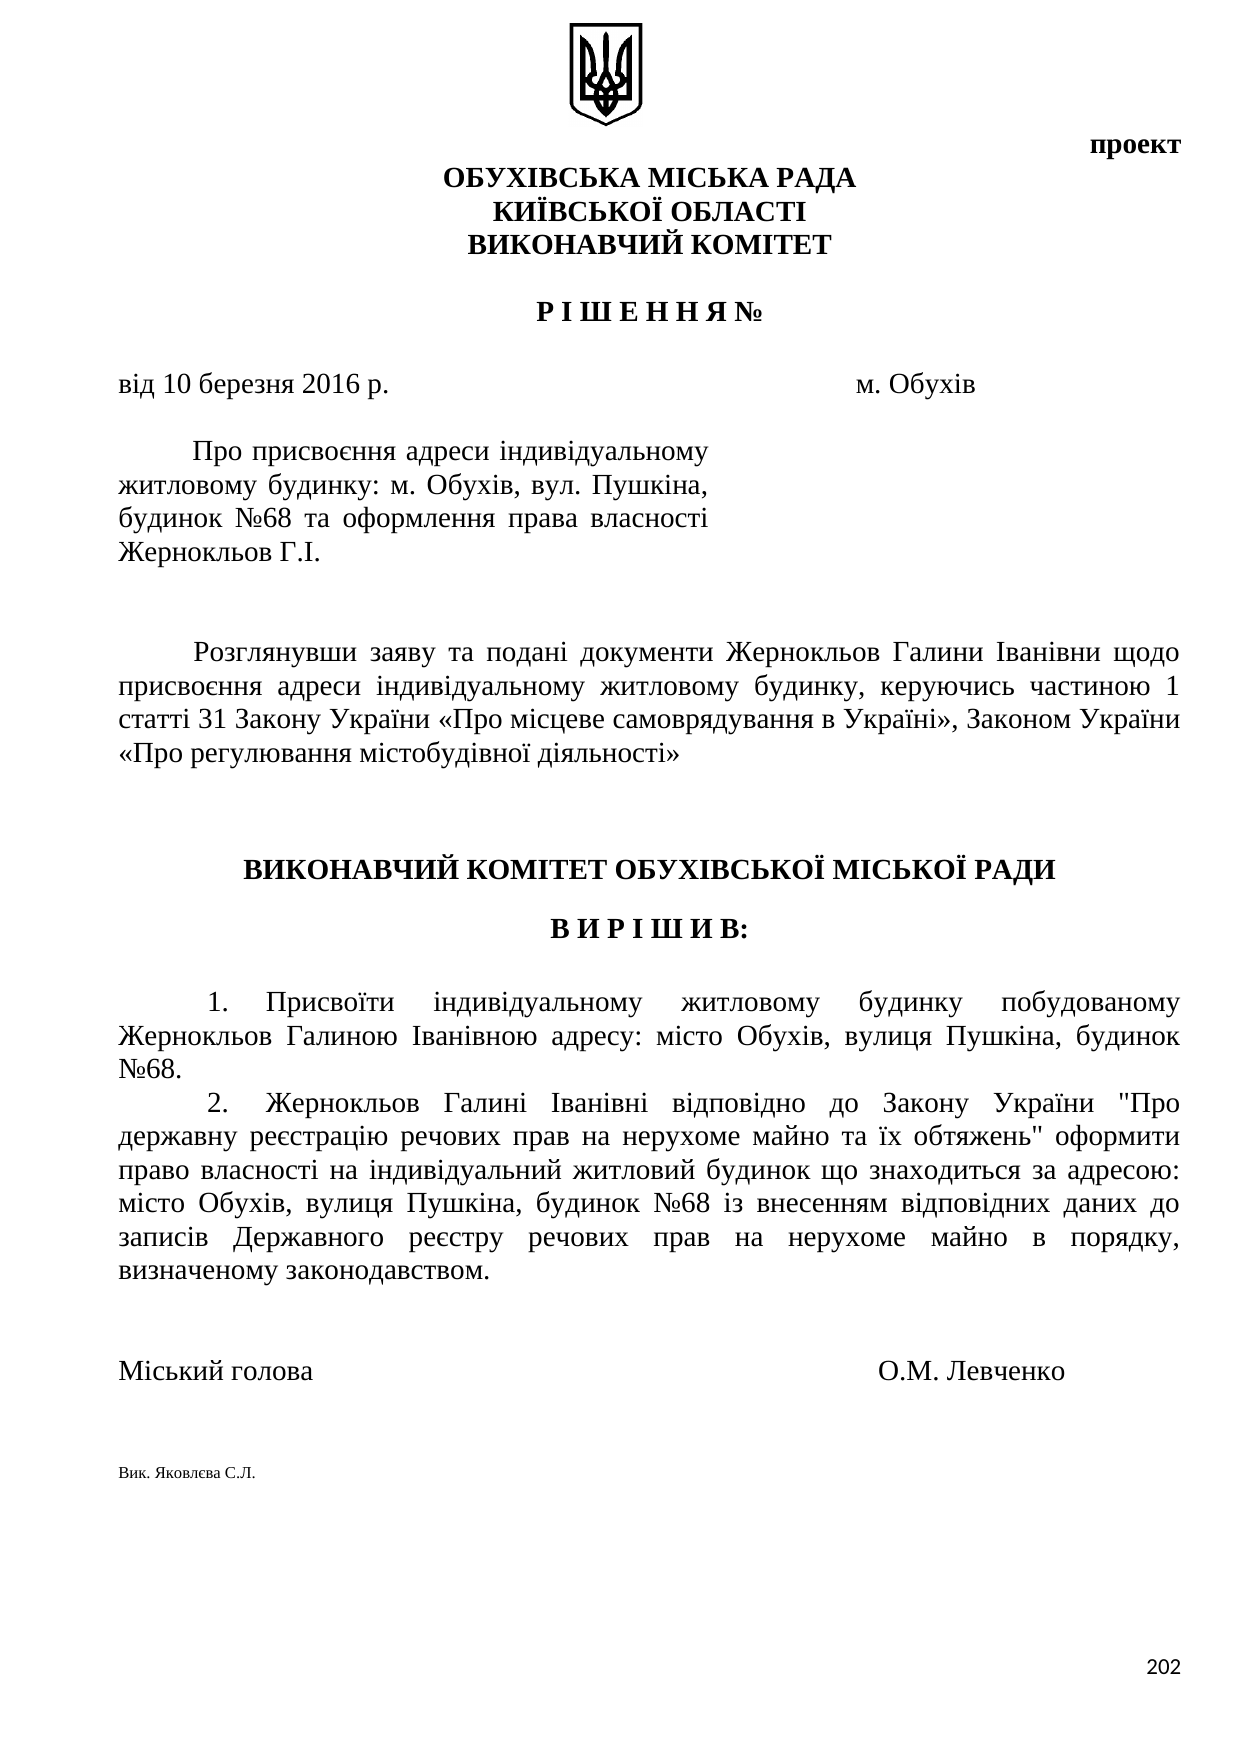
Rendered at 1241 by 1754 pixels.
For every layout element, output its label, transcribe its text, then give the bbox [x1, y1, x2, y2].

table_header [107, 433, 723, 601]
list Присвоїти індивідуальному житловому будинку побудованому Жернокльов Галиною Іванівною адресу: місто Обухів, вулиця Пушкіна, будинок №68. [118, 984, 1181, 1085]
text від 10 березня 2016 р. м. Обухів [118, 366, 1181, 400]
picture [568, 21, 644, 127]
text ВИКОНАВЧИЙ КОМІТЕТ [118, 227, 1181, 261]
subtitle В И Р І Ш И В: [118, 911, 1181, 944]
text Вик. Яковлєва С.Л. [118, 1462, 1181, 1482]
subtitle КИЇВСЬКОЇ ОБЛАСТІ [118, 194, 1181, 227]
text Розглянувши заяву та подані документи Жернокльов Галини Іванівни щодо присвоєння адреси індивідуальному житловому будинку, керуючись частиною 1 статті 31 Закону України «Про місцеве самоврядування в Україні», Законом України «Про регулювання містобудівної діяльності» [118, 634, 1181, 769]
text Р І Ш Е Н Н Я № [118, 294, 1181, 328]
list Жернокльов Галині Іванівні відповідно до Закону України "Про державну реєстрацію речових прав на нерухоме майно та їх обтяжень" оформити право власності на індивідуальний житловий будинок що знаходиться за адресою: місто Обухів, вулиця Пушкіна, будинок №68 із внесенням відповідних даних до записів Державного реєстру речових прав на нерухоме майно в порядку, визначеному законодавством. [118, 1085, 1181, 1286]
subtitle ВИКОНАВЧИЙ КОМІТЕТ ОБУХІВСЬКОЇ МІСЬКОЇ РАДИ [118, 852, 1181, 886]
subtitle ОБУХІВСЬКА МІСЬКА РАДА [118, 160, 1181, 194]
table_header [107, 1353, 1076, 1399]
text проект [118, 59, 1181, 160]
